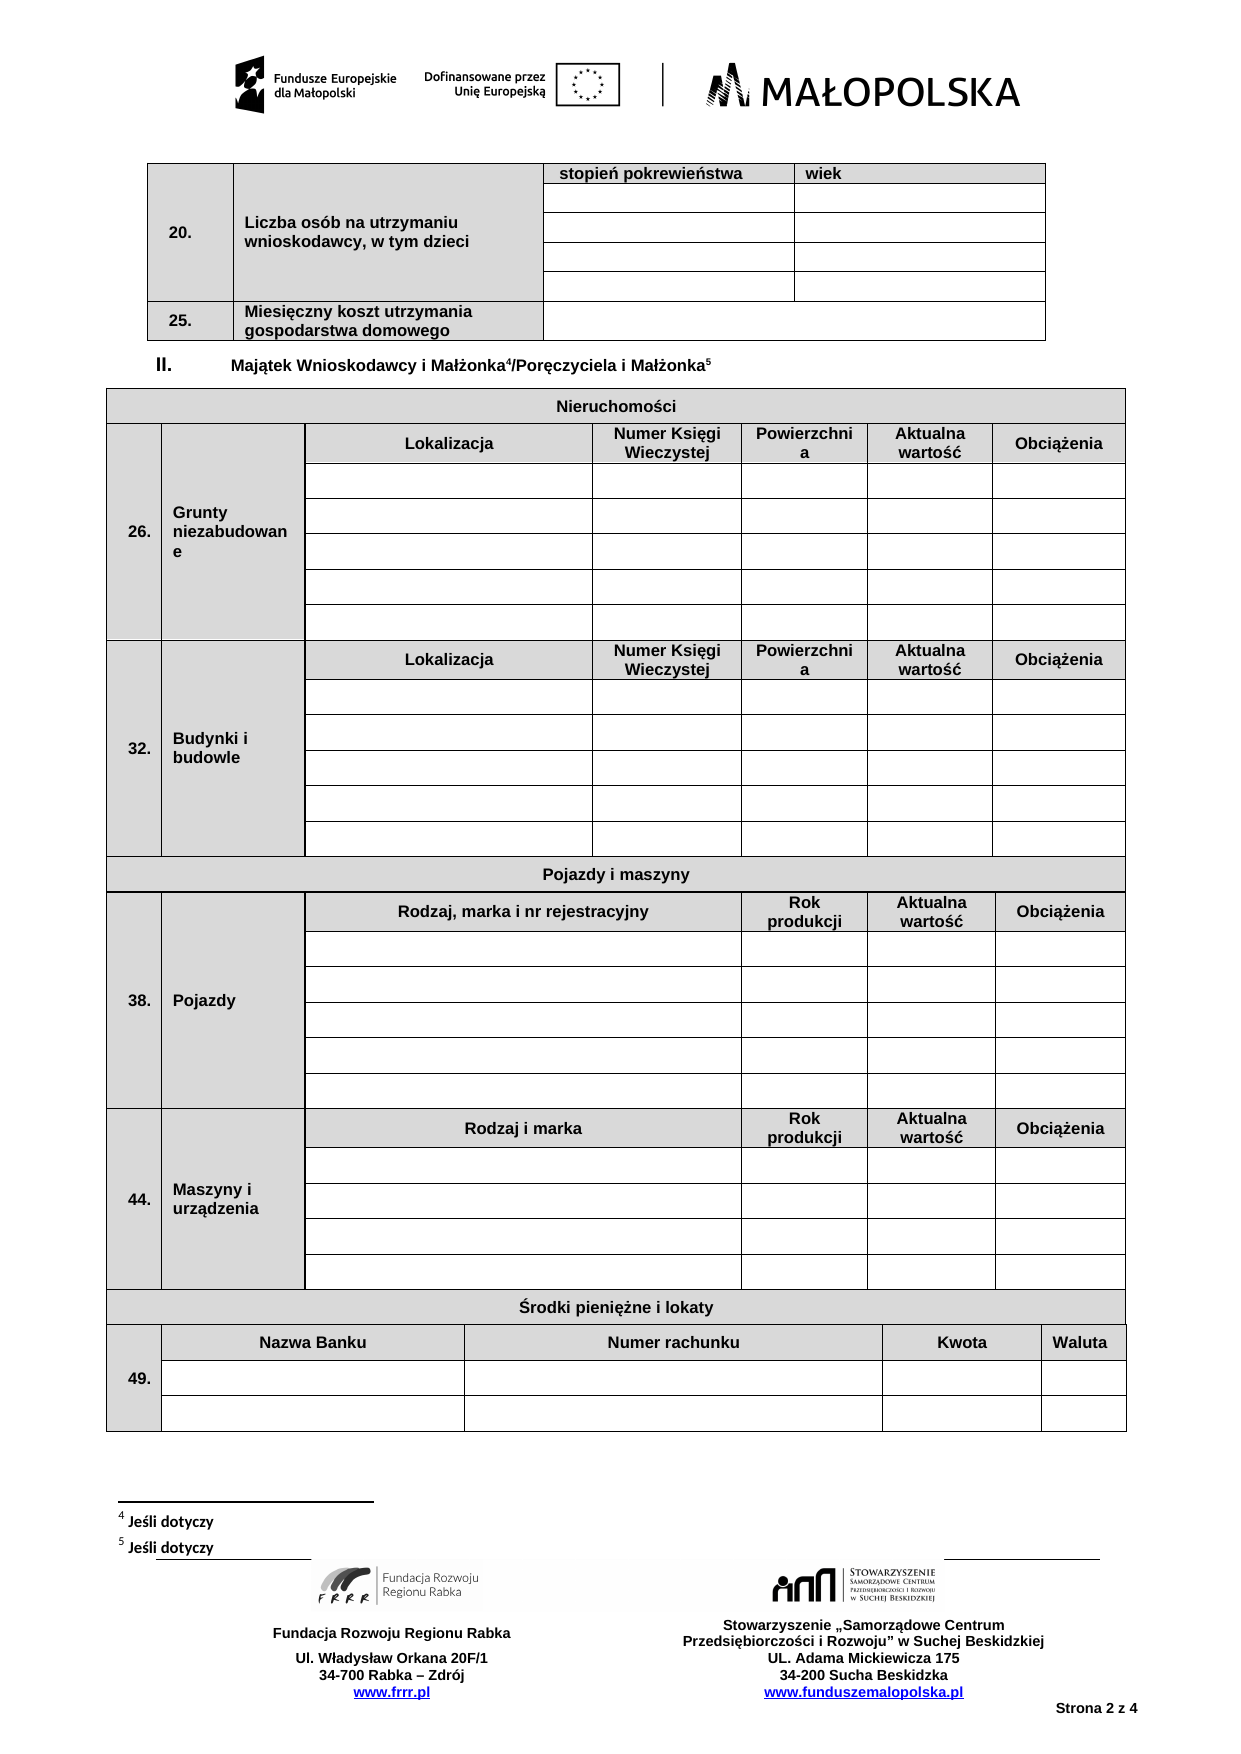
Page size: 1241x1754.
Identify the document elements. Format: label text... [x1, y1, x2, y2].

table_cell [593, 680, 741, 714]
table_cell [107, 1325, 161, 1431]
table_cell [544, 272, 794, 301]
table_cell [742, 534, 867, 569]
table_cell [593, 570, 741, 604]
table_cell [996, 967, 1125, 1002]
table_cell [306, 786, 592, 821]
table_cell [868, 1038, 995, 1072]
table_cell Maszyny i urządzenia [162, 1109, 304, 1289]
table_cell [306, 1038, 741, 1072]
table_cell [544, 243, 794, 271]
table_cell [868, 932, 995, 966]
table_cell [868, 1074, 995, 1108]
table_cell [993, 534, 1125, 569]
table_cell [883, 1396, 1041, 1431]
table_header Liczba osób na utrzymaniu wnioskodawcy, w tym dzieci [234, 164, 543, 301]
table_cell [593, 464, 741, 498]
table_cell [544, 302, 1045, 340]
table_cell [306, 1074, 741, 1108]
table_cell [162, 1361, 464, 1395]
table_cell [593, 786, 741, 821]
table_cell [107, 424, 161, 639]
table_cell [868, 751, 992, 785]
table_cell [868, 464, 992, 498]
table_cell [742, 499, 867, 533]
table_cell Obciążenia [996, 893, 1125, 931]
table_cell [868, 1219, 995, 1253]
table_cell Aktualna wartość [868, 641, 992, 679]
table_cell Obciążenia [996, 1109, 1125, 1147]
table_cell [993, 464, 1125, 498]
list Majątek Wnioskodawcy i Małżonka/Poręczyciela i Małżonka [156, 353, 1137, 376]
table_cell Budynki i budowle [162, 641, 304, 856]
table_cell Numer Księgi Wieczystej [593, 424, 741, 462]
table_cell Waluta [1042, 1325, 1126, 1360]
table_cell Numer Księgi Wieczystej [593, 641, 741, 679]
table_cell Miesięczny koszt utrzymania gospodarstwa domowego [234, 302, 543, 340]
table_cell [742, 1003, 867, 1037]
table_cell Aktualna wartość [868, 893, 995, 931]
table_cell Obciążenia [993, 641, 1125, 679]
table_cell [868, 1184, 995, 1218]
table_cell [993, 570, 1125, 604]
table_cell [868, 786, 992, 821]
table_cell [306, 715, 592, 750]
table_cell [996, 1074, 1125, 1108]
table_cell [795, 243, 1045, 271]
table_cell [742, 1148, 867, 1183]
table_cell [868, 1148, 995, 1183]
table_cell [544, 184, 794, 212]
table_cell [742, 786, 867, 821]
table_cell [306, 967, 741, 1002]
table_cell [107, 641, 161, 856]
table_cell [795, 213, 1045, 242]
table_cell [742, 570, 867, 604]
table_cell [742, 605, 867, 639]
table_cell [993, 822, 1125, 856]
table_cell [306, 1184, 741, 1218]
table_cell [742, 1255, 867, 1289]
table_cell [996, 1219, 1125, 1253]
table_cell [996, 932, 1125, 966]
table_cell [868, 605, 992, 639]
table_cell [742, 932, 867, 966]
table_cell Środki pieniężne i lokaty [107, 1290, 1125, 1324]
table_cell [107, 893, 161, 1108]
table_cell [996, 1038, 1125, 1072]
table_cell [996, 1003, 1125, 1037]
table_cell [993, 605, 1125, 639]
table_cell [306, 1219, 741, 1253]
table_cell Nazwa Banku [162, 1325, 464, 1360]
table_cell [742, 715, 867, 750]
table_cell [742, 822, 867, 856]
table_cell [306, 534, 592, 569]
table_cell [1042, 1396, 1126, 1431]
table_cell Powierzchnia [742, 424, 867, 462]
picture [221, 41, 1034, 128]
table_cell [996, 1148, 1125, 1183]
table_cell [465, 1361, 882, 1395]
table_cell [742, 1074, 867, 1108]
table_header [148, 164, 233, 301]
table_cell [306, 680, 592, 714]
table_cell [868, 680, 992, 714]
table_cell [107, 1109, 161, 1289]
table_cell [993, 715, 1125, 750]
table_cell [593, 822, 741, 856]
table_cell [742, 464, 867, 498]
table_cell Rok produkcji [742, 893, 867, 931]
table_cell [795, 272, 1045, 301]
table_cell [868, 1003, 995, 1037]
table_cell Rodzaj i marka [306, 1109, 741, 1147]
table_cell [868, 715, 992, 750]
table_cell [306, 822, 592, 856]
table_cell Powierzchnia [742, 641, 867, 679]
table_cell [996, 1255, 1125, 1289]
table_cell [996, 1184, 1125, 1218]
table_cell [742, 1038, 867, 1072]
table_cell [148, 302, 233, 340]
table_cell [593, 751, 741, 785]
table_cell [593, 534, 741, 569]
table_cell [593, 715, 741, 750]
table_cell [306, 605, 592, 639]
table_cell Obciążenia [993, 424, 1125, 462]
table_cell Grunty niezabudowane [162, 424, 304, 639]
table_cell [868, 1255, 995, 1289]
table_cell [883, 1361, 1041, 1395]
table_cell [306, 499, 592, 533]
table_cell Rodzaj, marka i nr rejestracyjny [306, 893, 741, 931]
table_cell [868, 967, 995, 1002]
table_cell [742, 680, 867, 714]
table_cell [742, 967, 867, 1002]
table_cell [742, 1219, 867, 1253]
table_cell Rok produkcji [742, 1109, 867, 1147]
table_cell [1042, 1361, 1126, 1395]
table_cell [742, 1184, 867, 1218]
table_header wiek [795, 164, 1045, 183]
table_cell [306, 932, 741, 966]
table_cell [795, 184, 1045, 212]
table_header stopień pokrewieństwa [544, 164, 794, 183]
table_cell Lokalizacja [306, 424, 592, 462]
table_cell [544, 213, 794, 242]
table_cell [742, 751, 867, 785]
table_cell [993, 751, 1125, 785]
table_cell [465, 1396, 882, 1431]
table_cell Numer rachunku [465, 1325, 882, 1360]
table_cell [593, 605, 741, 639]
table_cell [868, 822, 992, 856]
table_cell Pojazdy i maszyny [107, 857, 1125, 891]
table_cell Aktualna wartość [868, 424, 992, 462]
picture [311, 1559, 945, 1612]
table_cell [306, 1148, 741, 1183]
table_cell [993, 680, 1125, 714]
table_cell [306, 1003, 741, 1037]
table_cell [993, 499, 1125, 533]
table_cell Kwota [883, 1325, 1041, 1360]
table_cell [593, 499, 741, 533]
table_cell [162, 1396, 464, 1431]
table_cell [306, 464, 592, 498]
table_cell [868, 570, 992, 604]
table_cell [306, 751, 592, 785]
table_cell [868, 534, 992, 569]
table_cell [306, 570, 592, 604]
table_cell [868, 499, 992, 533]
table_cell [993, 786, 1125, 821]
table_header Nieruchomości [107, 389, 1125, 423]
table_cell Lokalizacja [306, 641, 592, 679]
table_cell Pojazdy [162, 893, 304, 1108]
table_cell Aktualna wartość [868, 1109, 995, 1147]
table_cell [306, 1255, 741, 1289]
